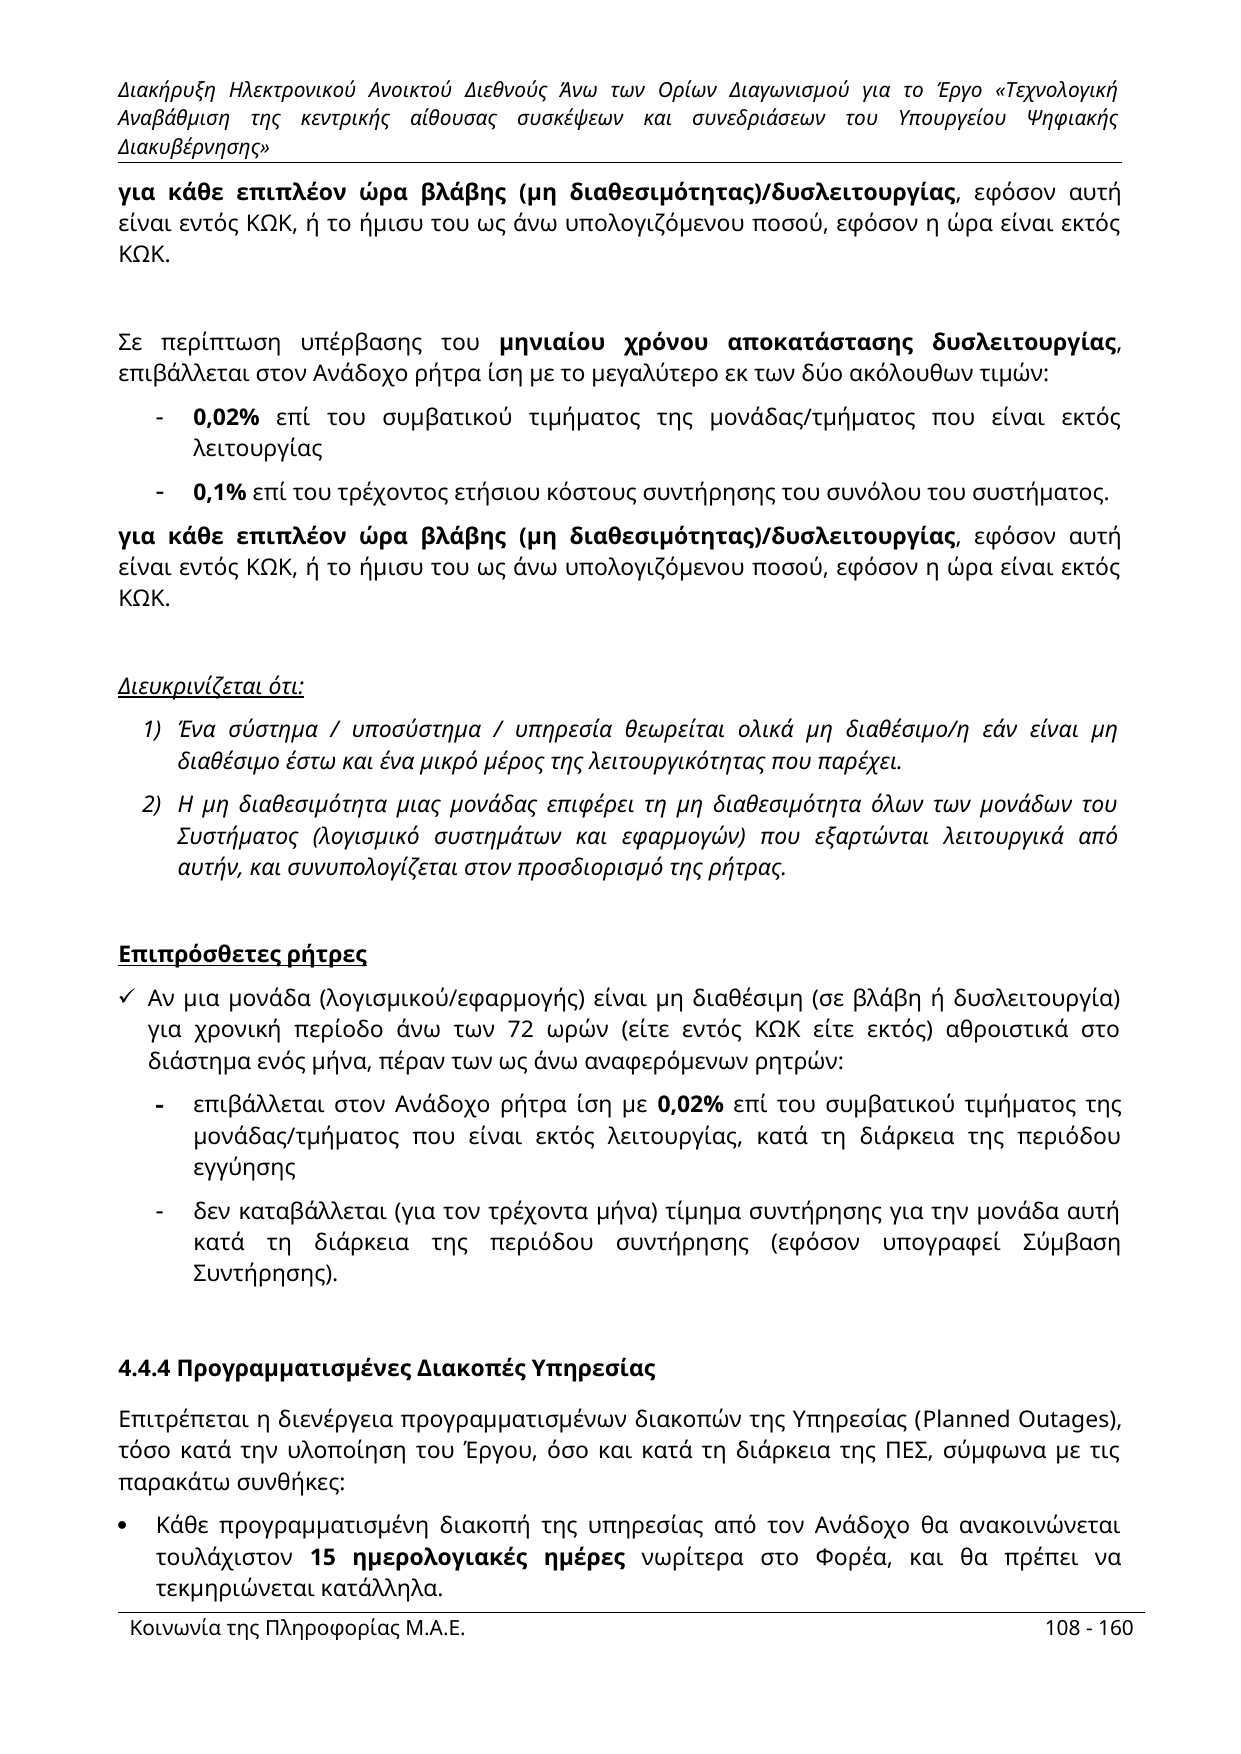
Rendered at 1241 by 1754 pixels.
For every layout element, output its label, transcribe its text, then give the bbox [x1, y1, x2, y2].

list 0,02% επί του συμβατικού τιμήματος της μονάδας/τμήματος που είναι εκτός λειτουργίας [156, 401, 1122, 463]
text για κάθε επιπλέον ώρα βλάβης (μη διαθεσιμότητας)/δυσλειτουργίας, εφόσον αυτή είναι εντός ΚΩΚ, ή το ήμισυ του ως άνω υπολογιζόμενου ποσού, εφόσον η ώρα είναι εκτός ΚΩΚ. [118, 520, 1122, 613]
list δεν καταβάλλεται (για τον τρέχοντα μήνα) τίμημα συντήρησης για την μονάδα αυτή κατά τη διάρκεια της περιόδου συντήρησης (εφόσον υπογραφεί Σύμβαση Συντήρησης). [156, 1195, 1122, 1288]
text Διευκρινίζεται ότι: [118, 670, 1122, 701]
text για κάθε επιπλέον ώρα βλάβης (μη διαθεσιμότητας)/δυσλειτουργίας, εφόσον αυτή είναι εντός ΚΩΚ, ή το ήμισυ του ως άνω υπολογιζόμενου ποσού, εφόσον η ώρα είναι εκτός ΚΩΚ. [118, 176, 1122, 270]
list Κάθε προγραμματισμένη διακοπή της υπηρεσίας από τον Ανάδοχο θα ανακοινώνεται τουλάχιστον 15 ημερολογιακές ημέρες νωρίτερα στο Φορέα, και θα πρέπει να τεκμηριώνεται κατάλληλα. [118, 1509, 1122, 1603]
list επιβάλλεται στον Ανάδοχο ρήτρα ίση με 0,02% επί του συμβατικού τιμήματος της μονάδας/τμήματος που είναι εκτός λειτουργίας, κατά τη διάρκεια της περιόδου εγγύησης [156, 1088, 1122, 1182]
text Επιπρόσθετες ρήτρες [118, 938, 1122, 970]
list Η μη διαθεσιμότητα μιας μονάδας επιφέρει τη μη διαθεσιμότητα όλων των μονάδων του Συστήματος (λογισμικό συστημάτων και εφαρμογών) που εξαρτώνται λειτουργικά από αυτήν, και συνυπολογίζεται στον προσδιορισμό της ρήτρας. [142, 788, 1122, 882]
text Σε περίπτωση υπέρβασης του μηνιαίου χρόνου αποκατάστασης δυσλειτουργίας, επιβάλλεται στον Ανάδοχο ρήτρα ίση με το μεγαλύτερο εκ των δύο ακόλουθων τιμών: [118, 326, 1122, 388]
text Επιτρέπεται η διενέργεια προγραμματισμένων διακοπών της Υπηρεσίας (Planned Outages), τόσο κατά την υλοποίηση του Έργου, όσο και κατά τη διάρκεια της ΠΕΣ, σύμφωνα με τις παρακάτω συνθήκες: [118, 1403, 1122, 1497]
list Αν μια μονάδα (λογισμικού/εφαρμογής) είναι μη διαθέσιμη (σε βλάβη ή δυσλειτουργία) για χρονική περίοδο άνω των 72 ωρών (είτε εντός ΚΩΚ είτε εκτός) αθροιστικά στο διάστημα ενός μήνα, πέραν των ως άνω αναφερόμενων ρητρών: [117, 982, 1122, 1076]
subtitle 4.4.4 Προγραμματισμένες Διακοπές Υπηρεσίας [118, 1353, 1122, 1382]
list Ένα σύστημα / υποσύστημα / υπηρεσία θεωρείται ολικά μη διαθέσιμο/η εάν είναι μη διαθέσιμο έστω και ένα μικρό μέρος της λειτουργικότητας που παρέχει. [142, 713, 1122, 776]
list 0,1% επί του τρέχοντος ετήσιου κόστους συντήρησης του συνόλου του συστήματος. [156, 476, 1122, 507]
